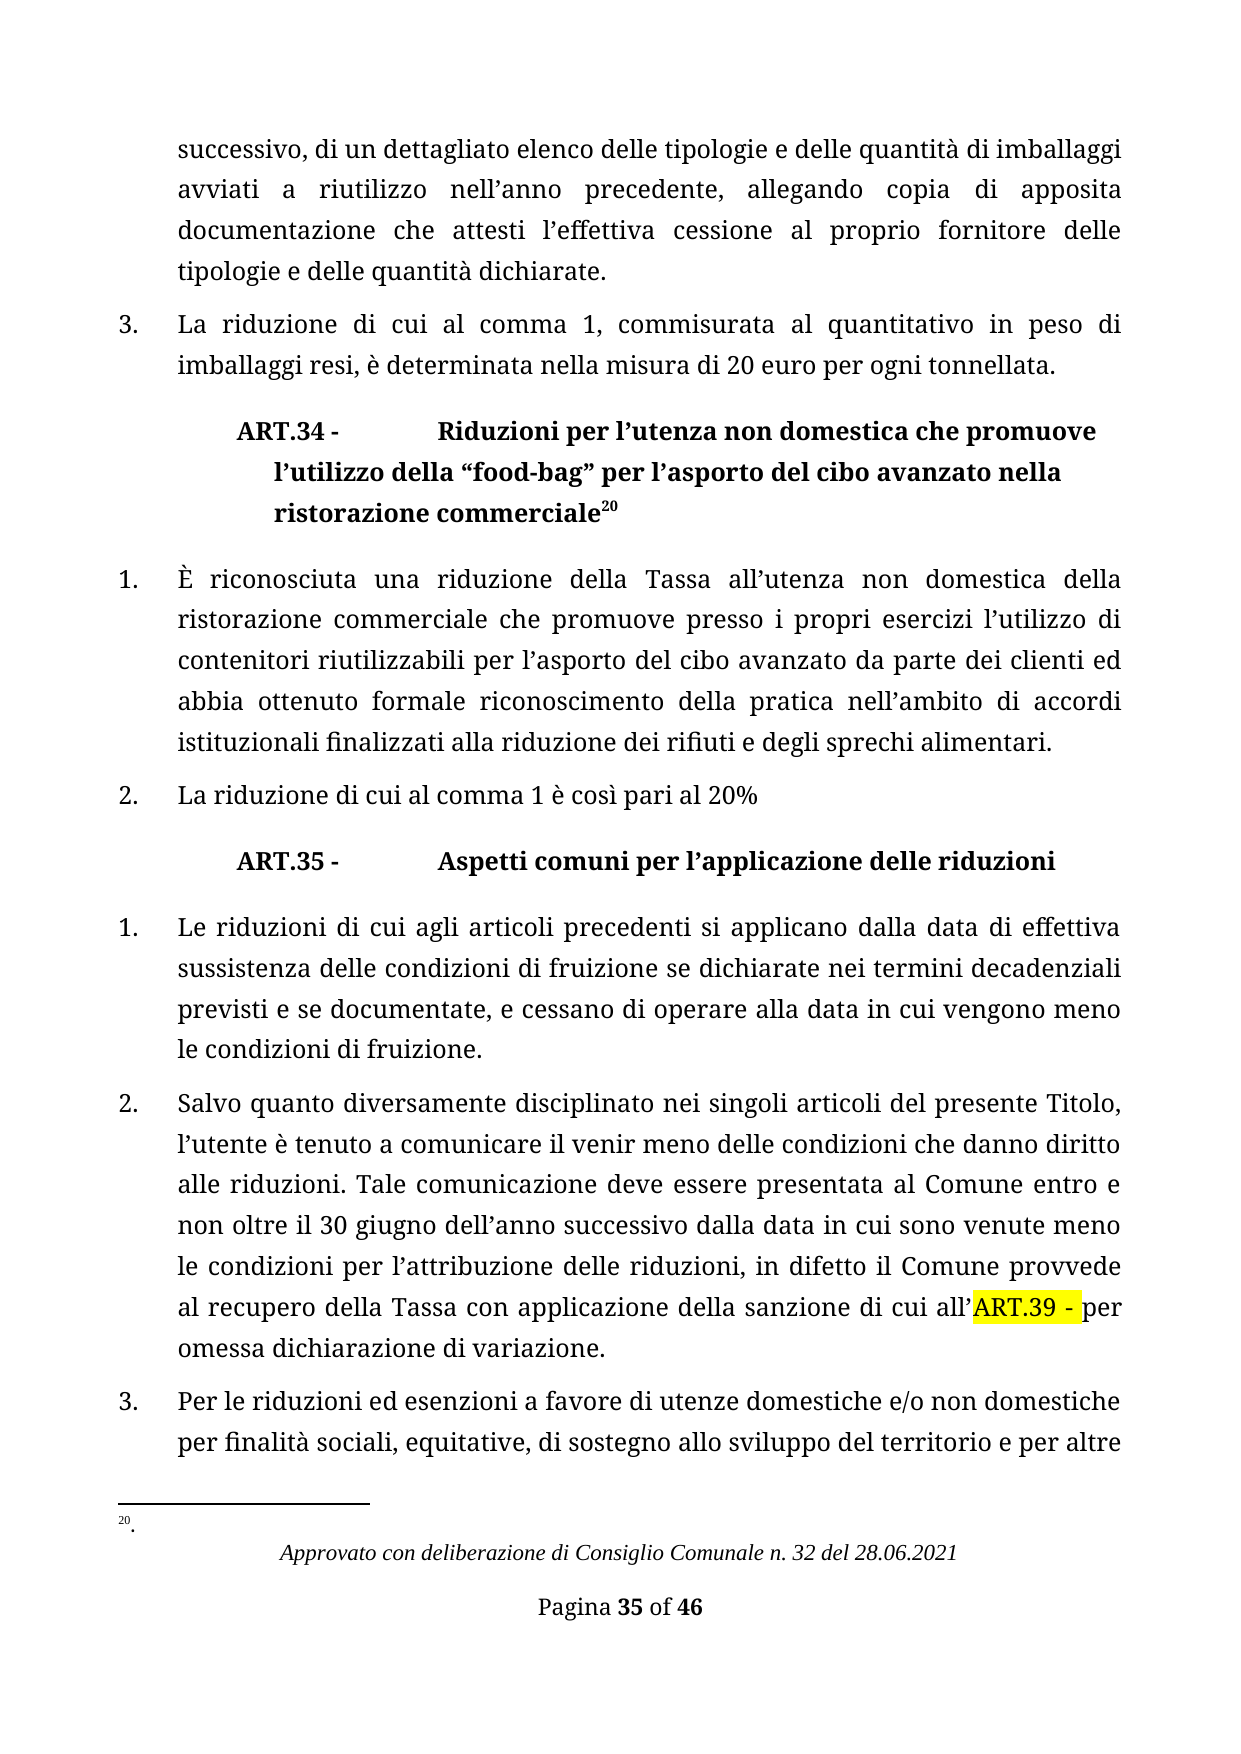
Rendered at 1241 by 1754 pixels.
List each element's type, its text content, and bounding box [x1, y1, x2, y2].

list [118, 131, 1122, 288]
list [118, 1384, 1122, 1459]
list È riconosciuta una riduzione della Tassa all’utenza non domestica della ristorazione commerciale che promuove presso i propri esercizi l’utilizzo di contenitori riutilizzabili per l’asporto del cibo avanzato da parte dei clienti ed abbia ottenuto formale riconoscimento della pratica nell’ambito di accordi istituzionali finalizzati alla riduzione dei rifiuti e degli sprechi alimentari. [118, 561, 1122, 759]
subtitle Aspetti comuni per l’applicazione delle riduzioni [236, 844, 1122, 878]
list Salvo quanto diversamente disciplinato nei singoli articoli del presente Titolo, l’utente è tenuto a comunicare il venir meno delle condizioni che danno diritto alle riduzioni. Tale comunicazione deve essere presentata al Comune entro e non oltre il 30 giugno dell’anno successivo dalla data in cui sono venute meno le condizioni per l’attribuzione delle riduzioni, in difetto il Comune provvede al recupero della Tassa con applicazione della sanzione di cui all’ART.39 - per omessa dichiarazione di variazione. [118, 1086, 1122, 1364]
subtitle Riduzioni per l’utenza non domestica che promuove l’utilizzo della “food-bag” per l’asporto del cibo avanzato nella ristorazione commerciale [236, 414, 1122, 529]
list La riduzione di cui al comma 1 è così pari al 20% [118, 778, 1122, 812]
list La riduzione di cui al comma 1, commisurata al quantitativo in peso di imballaggi resi, è determinata nella misura di 20 euro per ogni tonnellata. [118, 307, 1122, 382]
list Le riduzioni di cui agli articoli precedenti si applicano dalla data di effettiva sussistenza delle condizioni di fruizione se dichiarate nei termini decadenziali previsti e se documentate, e cessano di operare alla data in cui vengono meno le condizioni di fruizione. [118, 910, 1122, 1066]
